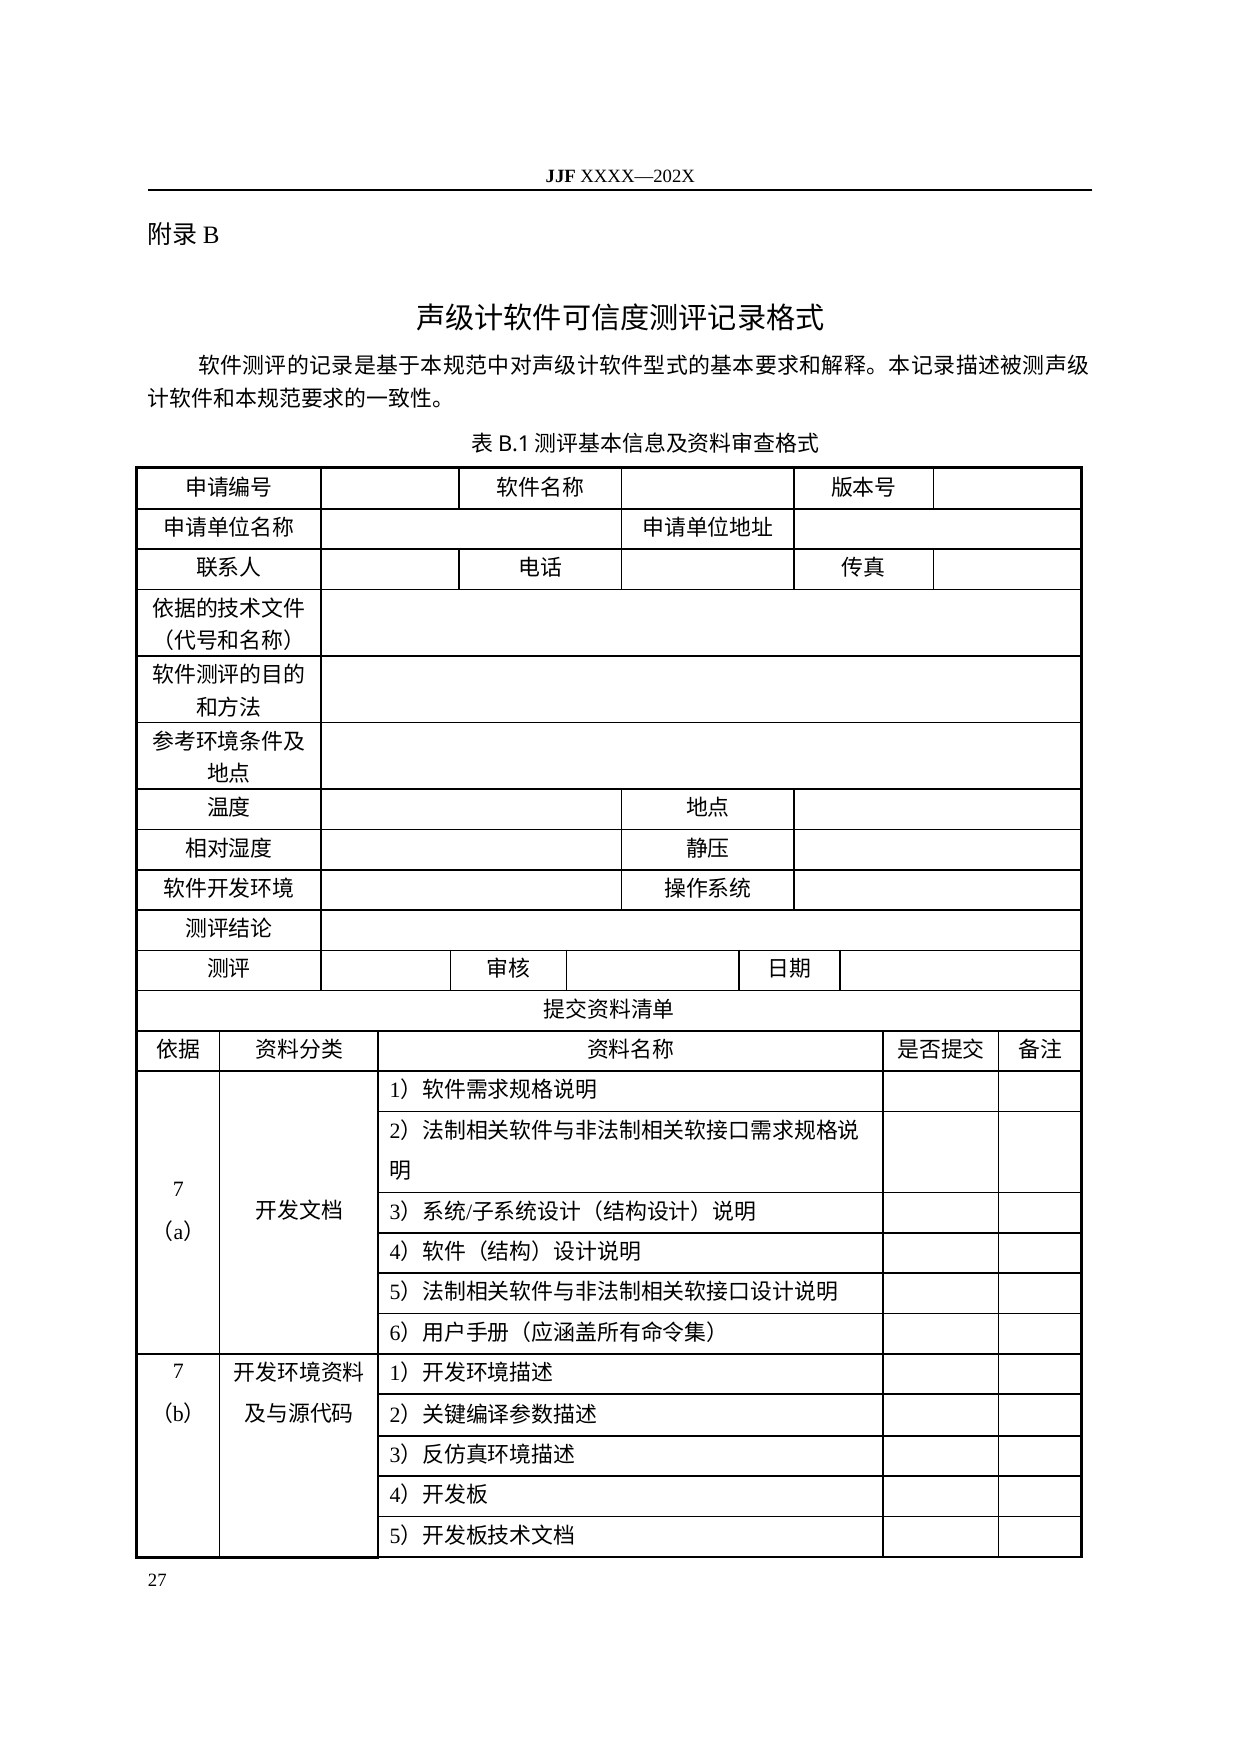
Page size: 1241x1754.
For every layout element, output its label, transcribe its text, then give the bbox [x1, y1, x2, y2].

table_cell [841, 951, 1080, 990]
table_cell 申请单位名称 [138, 510, 320, 548]
text 附录B [148, 200, 1092, 265]
table_cell 审核 [451, 951, 566, 990]
table_cell 7（b） [138, 1355, 219, 1556]
table_header [934, 469, 1080, 508]
table_cell 温度 [138, 790, 320, 828]
table_cell 资料分类 [220, 1032, 377, 1070]
table_cell [999, 1072, 1080, 1111]
table_cell [884, 1234, 998, 1272]
table_cell 依据的技术文件（代号和名称） [138, 590, 320, 655]
table_header 版本号 [795, 469, 933, 508]
table_cell 是否提交 [884, 1032, 998, 1070]
table_cell [884, 1395, 998, 1435]
table_header [322, 469, 458, 508]
table_cell [795, 790, 1080, 828]
table_header [622, 469, 793, 508]
table_cell [999, 1355, 1080, 1393]
table_cell [884, 1517, 998, 1556]
table_cell 开发文档 [220, 1072, 377, 1353]
table_cell 5）法制相关软件与非法制相关软接口设计说明 [379, 1274, 882, 1313]
table_cell [322, 590, 1080, 655]
table_cell 2）关键编译参数描述 [379, 1395, 882, 1435]
table_cell 提交资料清单 [138, 991, 1080, 1030]
table_cell 测评结论 [138, 911, 320, 949]
table_cell 日期 [740, 951, 839, 990]
table_cell 4）软件（结构）设计说明 [379, 1234, 882, 1272]
table_cell 依据 [138, 1032, 219, 1070]
table_cell [884, 1314, 998, 1353]
table_cell 4）开发板 [379, 1477, 882, 1516]
table_cell [999, 1234, 1080, 1272]
text 声级计软件可信度测评记录格式 [148, 283, 1092, 348]
table_cell 7（a） [138, 1072, 219, 1353]
table_cell [322, 871, 621, 909]
table_cell [795, 510, 1080, 548]
table_cell 相对湿度 [138, 830, 320, 869]
table_cell [999, 1193, 1080, 1232]
table_header 申请编号 [138, 469, 320, 508]
table_cell [322, 550, 458, 588]
table_cell 测评 [138, 951, 320, 990]
table_cell 3）反仿真环境描述 [379, 1437, 882, 1475]
table_cell 联系人 [138, 550, 320, 588]
table_cell [884, 1072, 998, 1111]
table_cell [999, 1517, 1080, 1556]
table_cell [322, 657, 1080, 722]
table_cell 地点 [622, 790, 793, 828]
table_cell [322, 951, 450, 990]
table_cell 5）开发板技术文档 [379, 1517, 882, 1556]
table_cell 参考环境条件及地点 [138, 723, 320, 788]
table_cell [884, 1112, 998, 1192]
table_cell [884, 1437, 998, 1475]
table_cell [622, 550, 793, 588]
table_cell [567, 951, 738, 990]
table_cell 资料名称 [379, 1032, 882, 1070]
table_cell 传真 [795, 550, 933, 588]
table_cell [322, 790, 621, 828]
table_cell 1）软件需求规格说明 [379, 1072, 882, 1111]
table_cell [999, 1477, 1080, 1516]
table_cell 1）开发环境描述 [379, 1355, 882, 1393]
table_cell [795, 871, 1080, 909]
table_cell [884, 1355, 998, 1393]
table_cell 软件测评的目的和方法 [138, 657, 320, 722]
table_cell 申请单位地址 [622, 510, 793, 548]
table_cell 静压 [622, 830, 793, 869]
table_cell [884, 1477, 998, 1516]
table_cell [322, 830, 621, 869]
table_cell [322, 911, 1080, 949]
table_cell [999, 1274, 1080, 1313]
table_cell 3）系统/子系统设计（结构设计）说明 [379, 1193, 882, 1232]
table_cell [322, 723, 1080, 788]
table_cell [884, 1193, 998, 1232]
table_header 软件名称 [460, 469, 621, 508]
table_cell 电话 [460, 550, 621, 588]
table_cell 操作系统 [622, 871, 793, 909]
table_cell [795, 830, 1080, 869]
table_cell [999, 1395, 1080, 1435]
table_cell [999, 1437, 1080, 1475]
table_cell 2）法制相关软件与非法制相关软接口需求规格说明 [379, 1112, 882, 1192]
table_cell 软件开发环境 [138, 871, 320, 909]
table_cell [322, 510, 621, 548]
text 软件测评的记录是基于本规范中对声级计软件型式的基本要求和解释。本记录描述被测声级计软件和本规范要求的一致性。 [148, 348, 1092, 413]
text 表B.1测评基本信息及资料审查格式 [148, 426, 1092, 458]
table_cell [934, 550, 1080, 588]
table_cell [999, 1314, 1080, 1353]
table_cell 6）用户手册（应涵盖所有命令集） [379, 1314, 882, 1353]
table_cell [999, 1112, 1080, 1192]
table_cell 开发环境资料及与源代码 [220, 1355, 377, 1556]
table_cell [884, 1274, 998, 1313]
table_cell 备注 [999, 1032, 1080, 1070]
